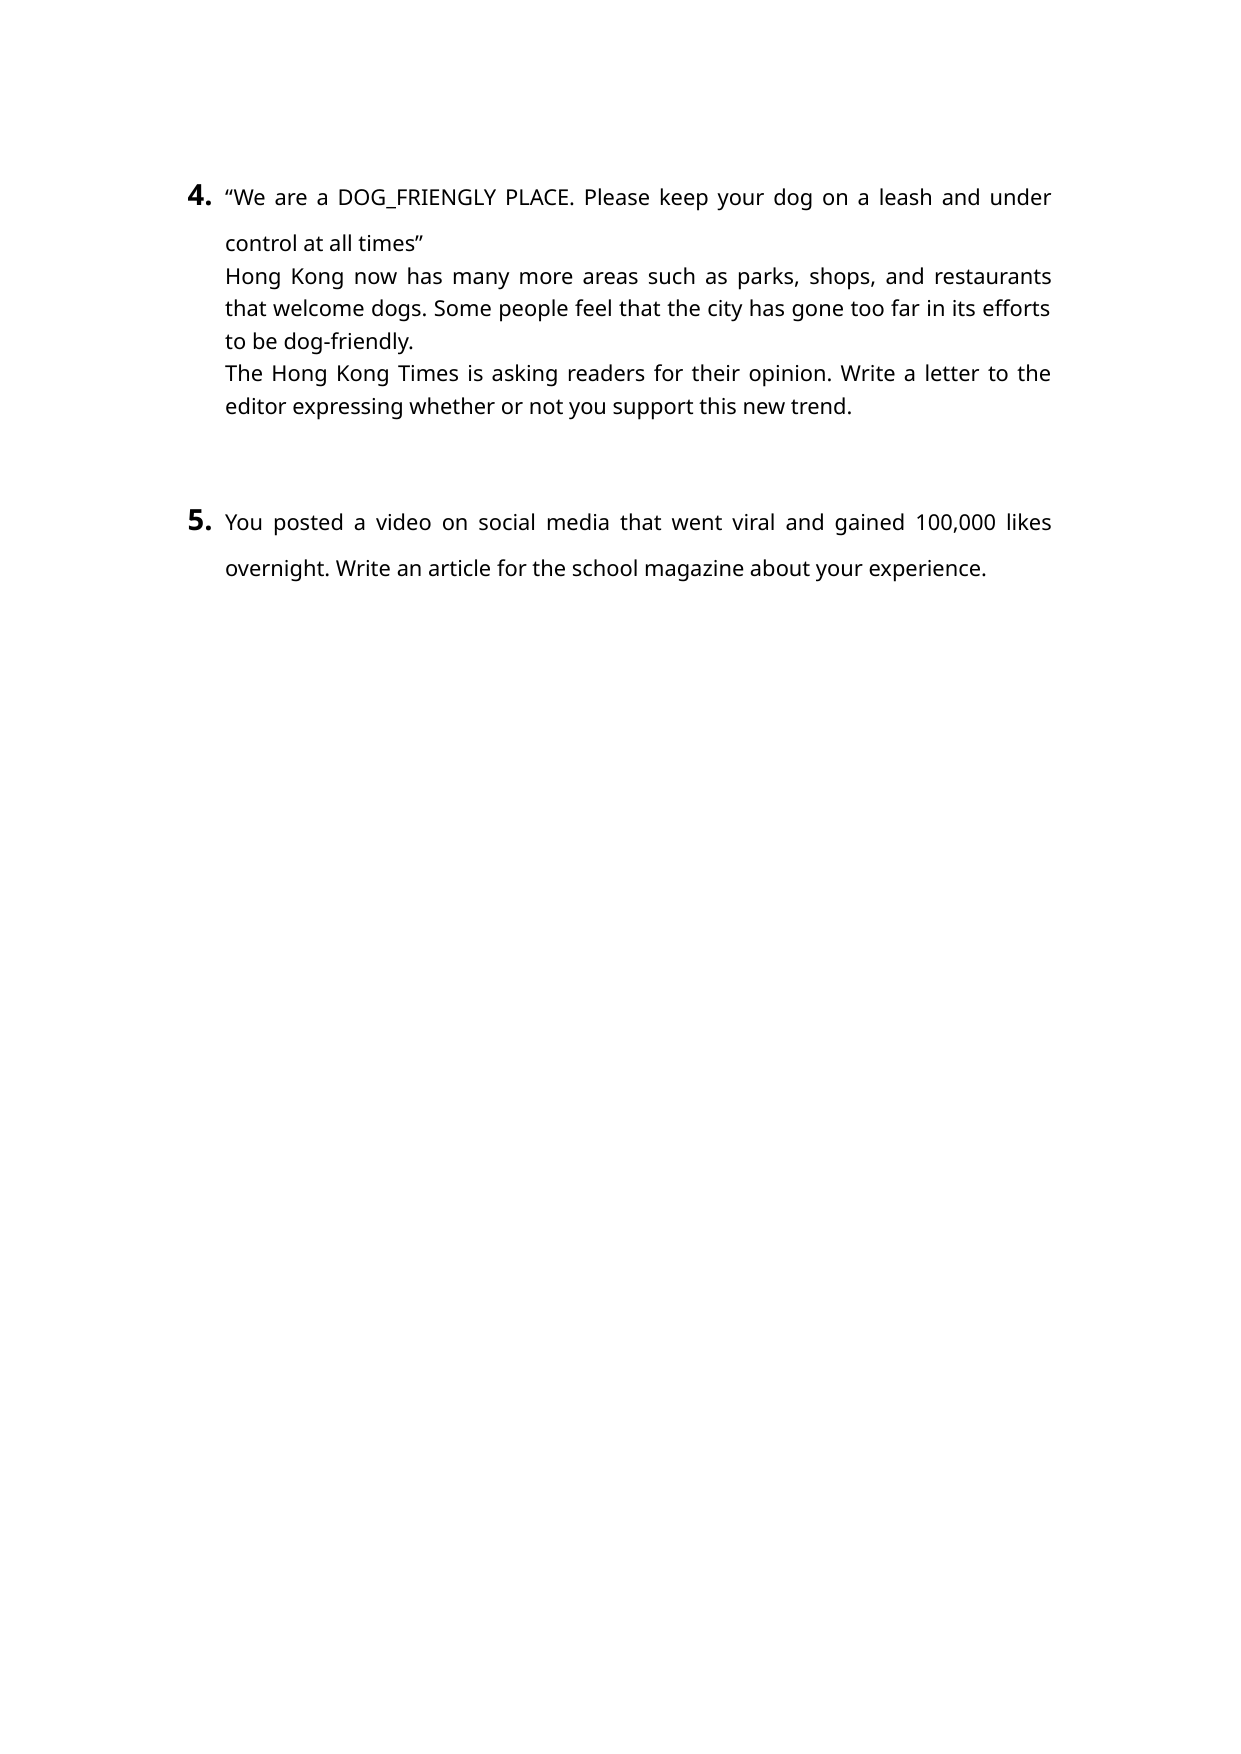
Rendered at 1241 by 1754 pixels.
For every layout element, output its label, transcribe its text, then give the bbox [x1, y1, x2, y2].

list The Hong Kong Times is asking readers for their opinion. Write a letter to the editor expressing whether or not you support this new trend. [225, 357, 1053, 422]
list Hong Kong now has many more areas such as parks, shops, and restaurants that welcome dogs. Some people feel that the city has gone too far in its efforts to be dog-friendly. [225, 259, 1053, 357]
list You posted a video on social media that went viral and gained 100,000 likes overnight. Write an article for the school magazine about your experience. [187, 487, 1053, 584]
list “We are a DOG_FRIENGLY PLACE. Please keep your dog on a leash and under control at all times” [187, 162, 1053, 259]
